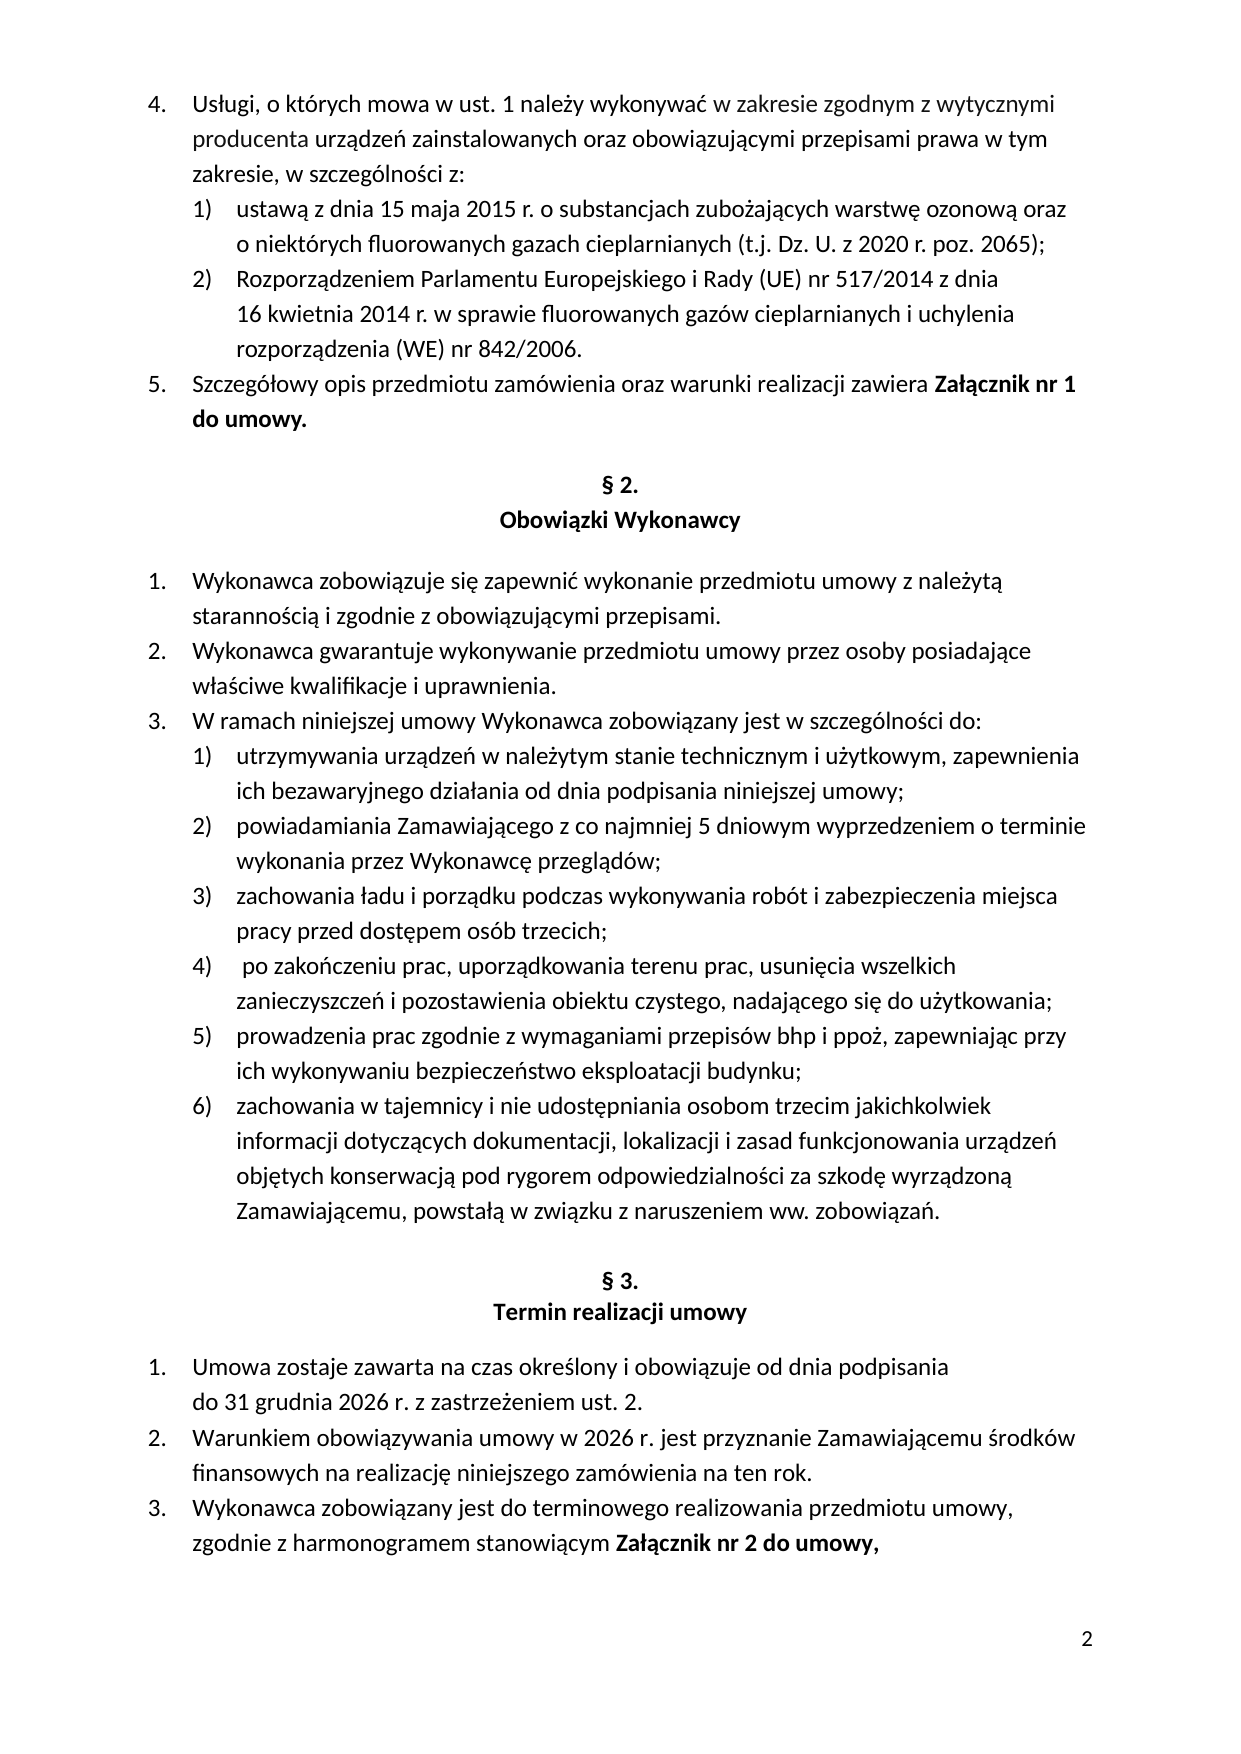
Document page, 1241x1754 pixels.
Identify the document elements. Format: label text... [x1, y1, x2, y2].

list W ramach niniejszej umowy Wykonawca zobowiązany jest w szczególności do: [148, 705, 1093, 736]
list Szczegółowy opis przedmiotu zamówienia oraz warunki realizacji zawiera Załącznik nr 1 do umowy. [148, 369, 1088, 434]
text Obowiązki Wykonawcy [148, 504, 1093, 535]
list Warunkiem obowiązywania umowy w 2026 r. jest przyznanie Zamawiającemu środków finansowych na realizację niniejszego zamówienia na ten rok. [148, 1422, 1092, 1487]
list zachowania w tajemnicy i nie udostępniania osobom trzecim jakichkolwiek informacji dotyczących dokumentacji, lokalizacji i zasad funkcjonowania urządzeń objętych konserwacją pod rygorem odpowiedzialności za szkodę wyrządzoną Zamawiającemu, powstałą w związku z naruszeniem ww. zobowiązań. [192, 1090, 1093, 1226]
list Usługi, o których mowa w ust. 1 należy wykonywać w zakresie zgodnym z wytycznymi producenta urządzeń zainstalowanych oraz obowiązującymi przepisami prawa w tym zakresie, w szczególności z: [148, 89, 1088, 189]
list po zakończeniu prac, uporządkowania terenu prac, usunięcia wszelkich zanieczyszczeń i pozostawienia obiektu czystego, nadającego się do użytkowania; [192, 950, 1093, 1016]
list ustawą z dnia 15 maja 2015 r. o substancjach zubożających warstwę ozonową oraz o niektórych fluorowanych gazach cieplarnianych (t.j. Dz. U. z 2020 r. poz. 2065); [192, 194, 1088, 259]
list Rozporządzeniem Parlamentu Europejskiego i Rady (UE) nr 517/2014 z dnia 16 kwietnia 2014 r. w sprawie fluorowanych gazów cieplarnianych i uchylenia rozporządzenia (WE) nr 842/2006. [192, 264, 1088, 364]
list utrzymywania urządzeń w należytym stanie technicznym i użytkowym, zapewnienia ich bezawaryjnego działania od dnia podpisania niniejszej umowy; [192, 740, 1093, 806]
text § 2. [148, 469, 1093, 500]
list Wykonawca zobowiązany jest do terminowego realizowania przedmiotu umowy, zgodnie z harmonogramem stanowiącym Załącznik nr 2 do umowy, [148, 1492, 1092, 1557]
list Umowa zostaje zawarta na czas określony i obowiązuje od dnia podpisania do 31 grudnia 2026 r. z zastrzeżeniem ust. 2. [148, 1351, 1092, 1417]
list powiadamiania Zamawiającego z co najmniej 5 dniowym wyprzedzeniem o terminie wykonania przez Wykonawcę przeglądów; [192, 810, 1093, 876]
list Wykonawca gwarantuje wykonywanie przedmiotu umowy przez osoby posiadające właściwe kwalifikacje i uprawnienia. [148, 635, 1093, 701]
list Wykonawca zobowiązuje się zapewnić wykonanie przedmiotu umowy z należytą starannością i zgodnie z obowiązującymi przepisami. [148, 565, 1093, 631]
text § 3. [148, 1265, 1093, 1296]
text Termin realizacji umowy [148, 1296, 1093, 1326]
list prowadzenia prac zgodnie z wymaganiami przepisów bhp i ppoż, zapewniając przy ich wykonywaniu bezpieczeństwo eksploatacji budynku; [192, 1020, 1093, 1086]
list zachowania ładu i porządku podczas wykonywania robót i zabezpieczenia miejsca pracy przed dostępem osób trzecich; [192, 880, 1093, 946]
